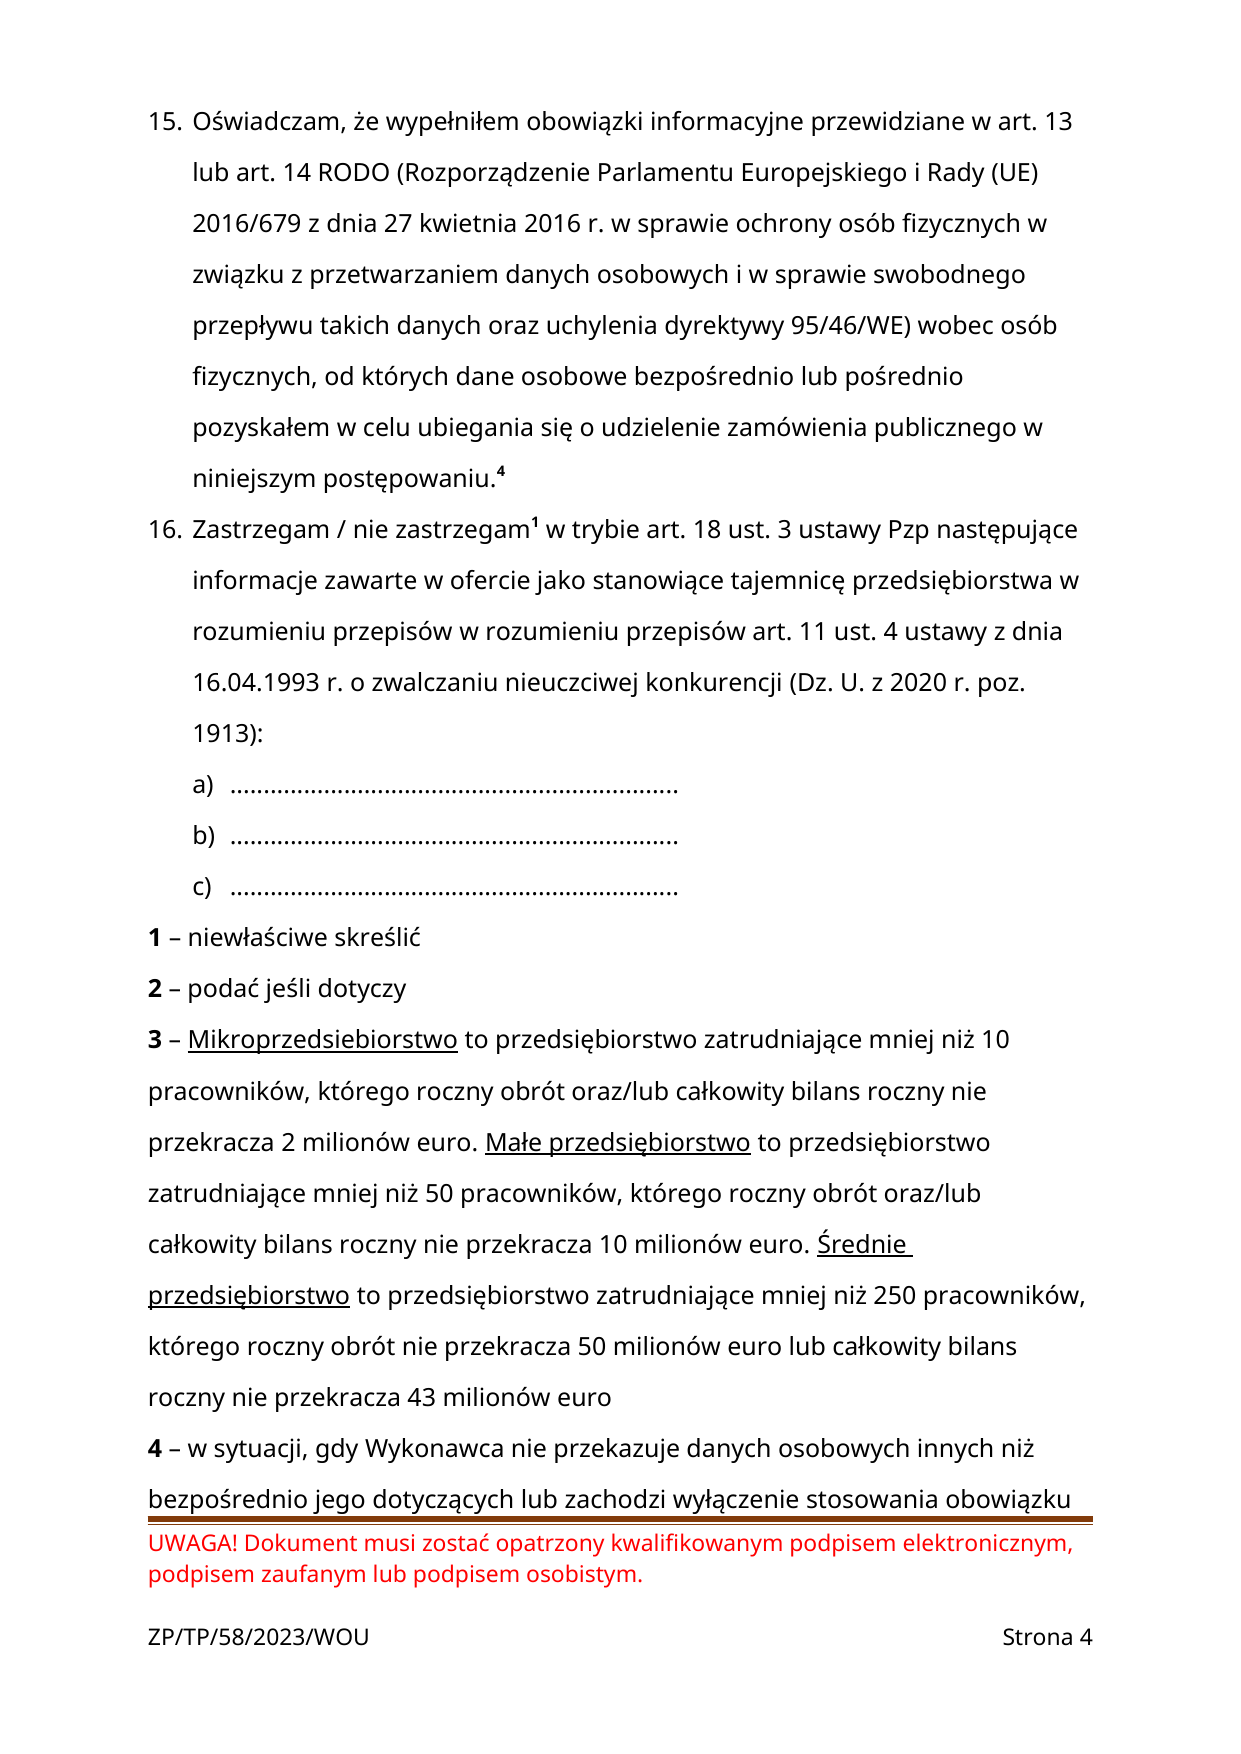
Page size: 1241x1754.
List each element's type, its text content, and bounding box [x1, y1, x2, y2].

list Zastrzegam / nie zastrzegam1 w trybie art. 18 ust. 3 ustawy Pzp następujące informacje zawarte w ofercie jako stanowiące tajemnicę przedsiębiorstwa w rozumieniu przepisów w rozumieniu przepisów art. 11 ust. 4 ustawy z dnia 16.04.1993 r. o zwalczaniu nieuczciwej konkurencji (Dz. U. z 2020 r. poz. 1913): [148, 512, 1093, 750]
list ................................................................... [192, 767, 1093, 801]
text 3 – Mikroprzedsiebiorstwo to przedsiębiorstwo zatrudniające mniej niż 10 pracowników, którego roczny obrót oraz/lub całkowity bilans roczny nie przekracza 2 milionów euro. Małe przedsiębiorstwo to przedsiębiorstwo zatrudniające mniej niż 50 pracowników, którego roczny obrót oraz/lub całkowity bilans roczny nie przekracza 10 milionów euro. Średnie przedsiębiorstwo to przedsiębiorstwo zatrudniające mniej niż 250 pracowników, którego roczny obrót nie przekracza 50 milionów euro lub całkowity bilans roczny nie przekracza 43 milionów euro [148, 1022, 1093, 1413]
list ................................................................... [192, 869, 1093, 903]
text 2 – podać jeśli dotyczy [148, 971, 1093, 1005]
text 1 – niewłaściwe skreślić [148, 920, 1093, 954]
list ................................................................... [192, 818, 1093, 852]
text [148, 1431, 1093, 1516]
list Oświadczam, że wypełniłem obowiązki informacyjne przewidziane w art. 13 lub art. 14 RODO (Rozporządzenie Parlamentu Europejskiego i Rady (UE) 2016/679 z dnia 27 kwietnia 2016 r. w sprawie ochrony osób fizycznych w związku z przetwarzaniem danych osobowych i w sprawie swobodnego przepływu takich danych oraz uchylenia dyrektywy 95/46/WE) wobec osób fizycznych, od których dane osobowe bezpośrednio lub pośrednio pozyskałem w celu ubiegania się o udzielenie zamówienia publicznego w niniejszym postępowaniu.4 [148, 103, 1093, 495]
